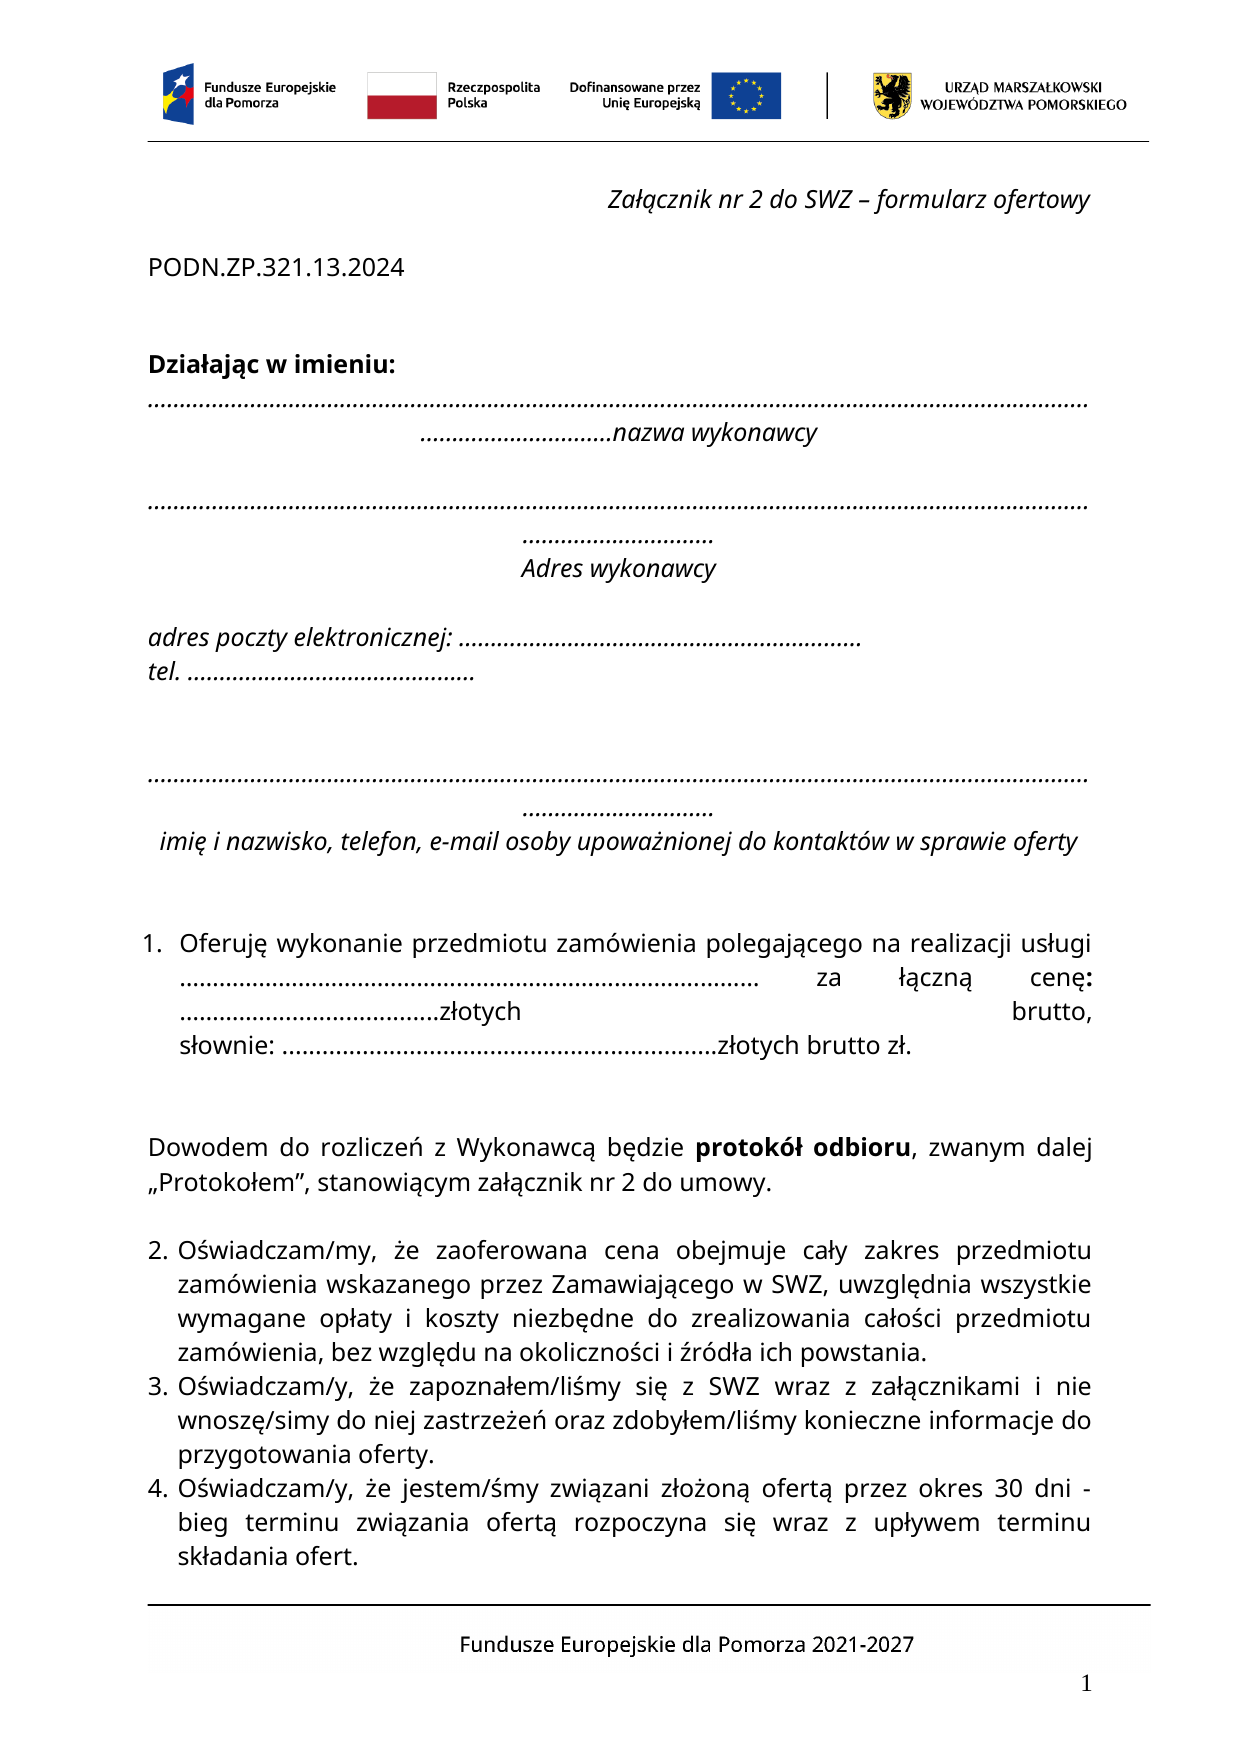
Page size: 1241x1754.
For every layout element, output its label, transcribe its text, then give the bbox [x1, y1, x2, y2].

list Oświadczam/my, że zaoferowana cena obejmuje cały zakres przedmiotu zamówienia wskazanego przez Zamawiającego w SWZ, uwzględnia wszystkie wymagane opłaty i koszty niezbędne do zrealizowania całości przedmiotu zamówienia, bez względu na okoliczności i źródła ich powstania. [148, 1232, 1093, 1368]
picture [147, 1604, 1151, 1673]
text tel. ……………………………………… [148, 653, 1093, 687]
list Oferuję wykonanie przedmiotu zamówienia polegającego na realizacji usługi …………………………………………………………………….……… za łączną cenę: …………...........................złotych brutto, słownie: .................................................................złotych brutto zł. [142, 926, 1093, 1062]
picture [147, 47, 1150, 142]
text PODN.ZP.321.13.2024 [148, 250, 1093, 284]
text Załącznik nr 2 do SWZ – formularz ofertowy [148, 182, 1093, 216]
text adres poczty elektronicznej: ……………………………………………………… [148, 619, 1093, 653]
list Oświadczam/y, że jestem/śmy związani złożoną ofertą przez okres 30 dni - bieg terminu związania ofertą rozpoczyna się wraz z upływem terminu składania ofert. [148, 1471, 1093, 1573]
text Dowodem do rozliczeń z Wykonawcą będzie protokół odbioru, zwanym dalej „Protokołem”, stanowiącym załącznik nr 2 do umowy. [148, 1130, 1093, 1198]
list Oświadczam/y, że zapoznałem/liśmy się z SWZ wraz z załącznikami i nie wnoszę/simy do niej zastrzeżeń oraz zdobyłem/liśmy konieczne informacje do przygotowania oferty. [148, 1368, 1093, 1471]
text …………………………………………………………………………………………………………………………………………………………… [148, 483, 1093, 551]
text …………………………………………………………………………………………………………………………………………………………… [148, 755, 1093, 823]
text ……………………………………………………………………………………………………………………………………………………………nazwa wykonawcy [148, 381, 1093, 449]
text Adres wykonawcy [148, 551, 1093, 585]
text imię i nazwisko, telefon, e-mail osoby upoważnionej do kontaktów w sprawie oferty [148, 823, 1093, 858]
text Działając w imieniu: [148, 347, 1093, 381]
